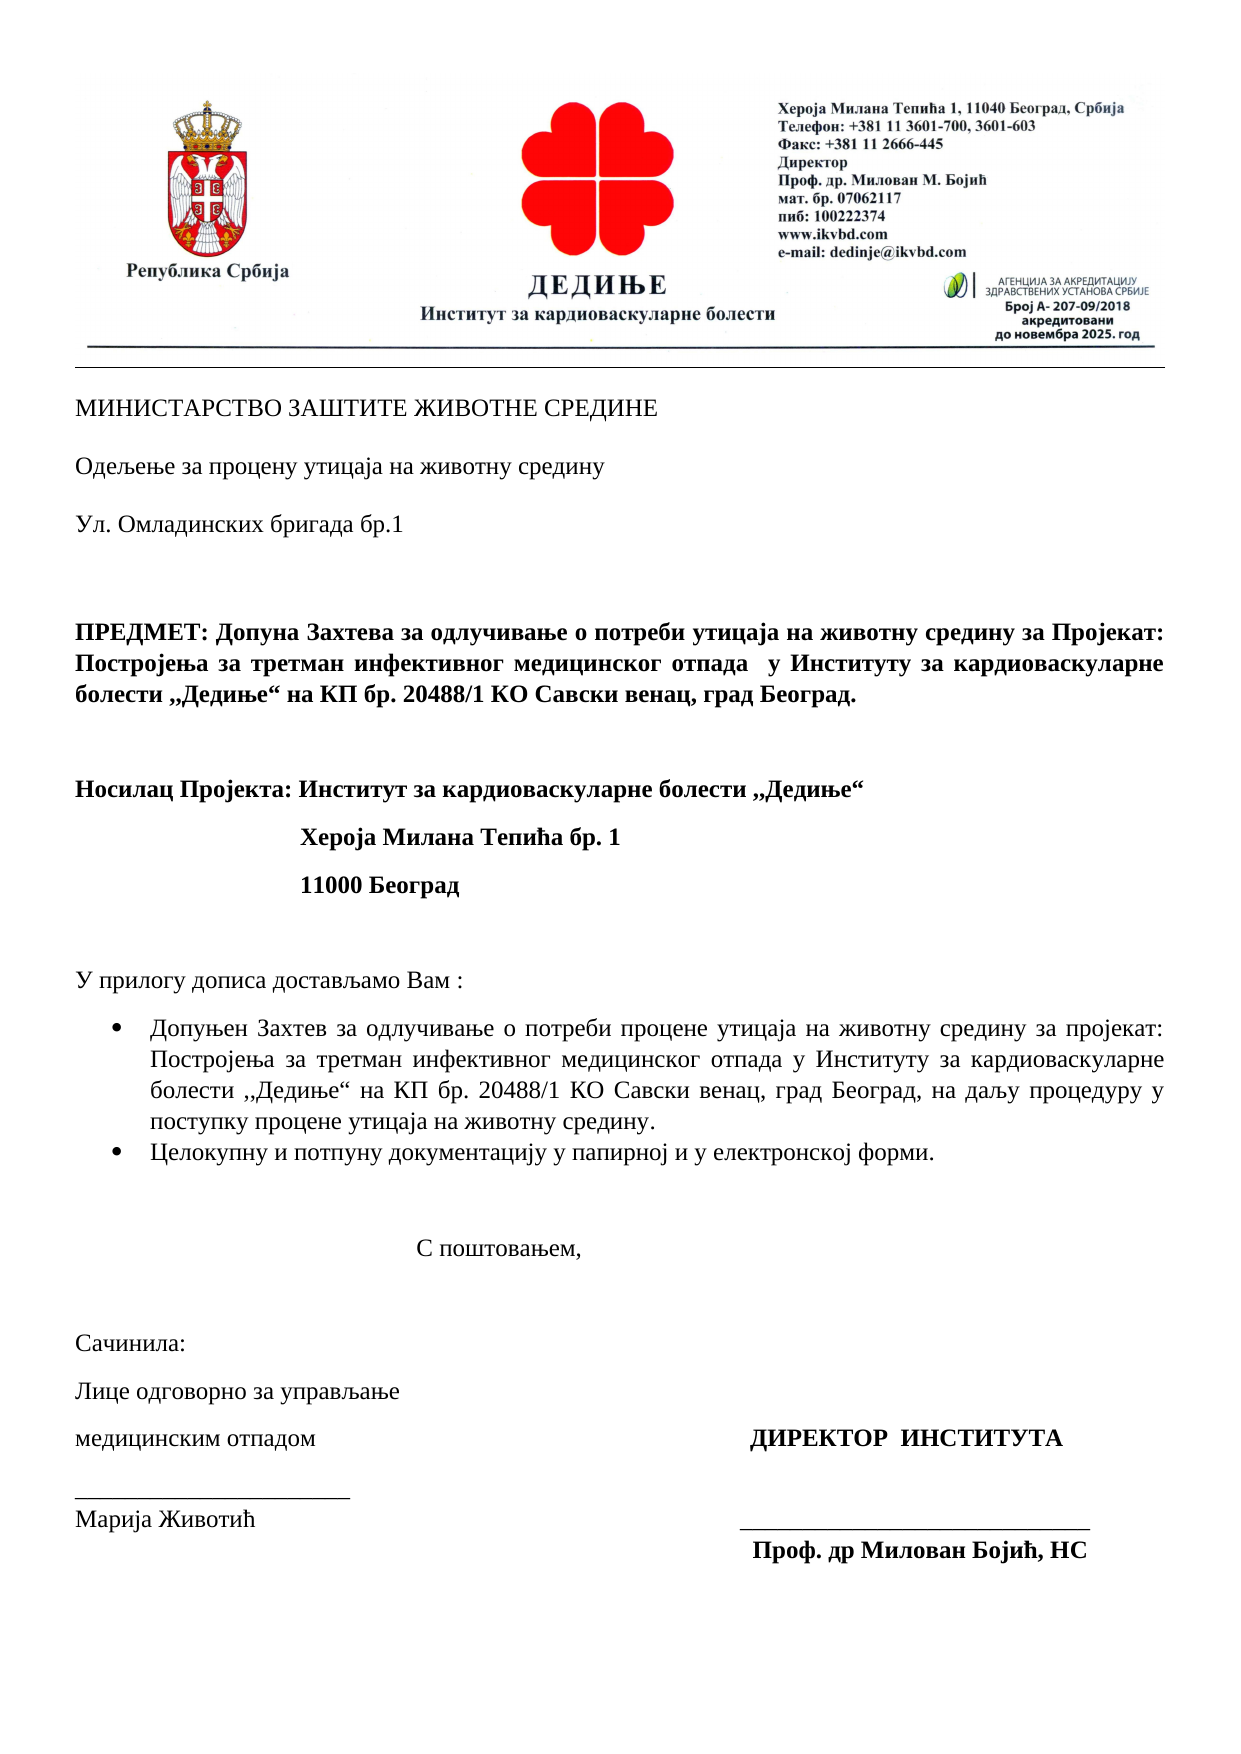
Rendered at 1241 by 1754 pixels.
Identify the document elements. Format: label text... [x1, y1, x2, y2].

text Лице одговорно за управљање [75, 1376, 1165, 1404]
text Сачинила: [75, 1328, 1165, 1357]
text Одељење за процену утицаја на животну средину [75, 451, 1165, 480]
text Ул. Омладинских бригада бр.1 [75, 509, 1165, 538]
text Проф. др Милован Бојић, НС [75, 1535, 1165, 1564]
text 11000 Београд [75, 870, 1165, 899]
text Хероја Милана Тепића бр. 1 [75, 822, 1165, 851]
text Носилац Пројекта: Институт за кардиоваскуларне болести ,,Дедиње“ [75, 774, 1165, 803]
text ______________________ [75, 1473, 1165, 1502]
picture [75, 73, 1166, 366]
text ПРЕДМЕТ: Допуна Захтева за одлучивање о потреби утицаја на животну средину за Пројекат: Постројења за третман инфективног медицинског отпада у Институту за кардиоваскуларне болести ,,Дедиње“ на КП бр. 20488/1 КО Савски венац, град Београд. [75, 617, 1165, 708]
list Целокупну и потпуну документацију у папирној и у електронској форми. [112, 1137, 1165, 1166]
text У прилогу дописа достављамо Вам : [75, 965, 1165, 994]
text МИНИСТАРСТВО ЗАШТИТЕ ЖИВОТНЕ СРЕДИНЕ [75, 393, 1165, 422]
text С поштовањем, [75, 1233, 1165, 1261]
text Марија Животић ____________________________ [75, 1504, 1165, 1533]
text медицинским отпадом ДИРЕКТОР ИНСТИТУТА [75, 1423, 1165, 1452]
list Допуњен Захтев за одлучивање о потреби процене утицаја на животну средину за пројекат: Постројења за третман инфективног медицинског отпада у Институту за кардиоваскуларне болести ,,Дедиње“ на КП бр. 20488/1 КО Савски венац, град Београд, на даљу процедуру у поступку процене утицаја на животну средину. [112, 1013, 1165, 1135]
